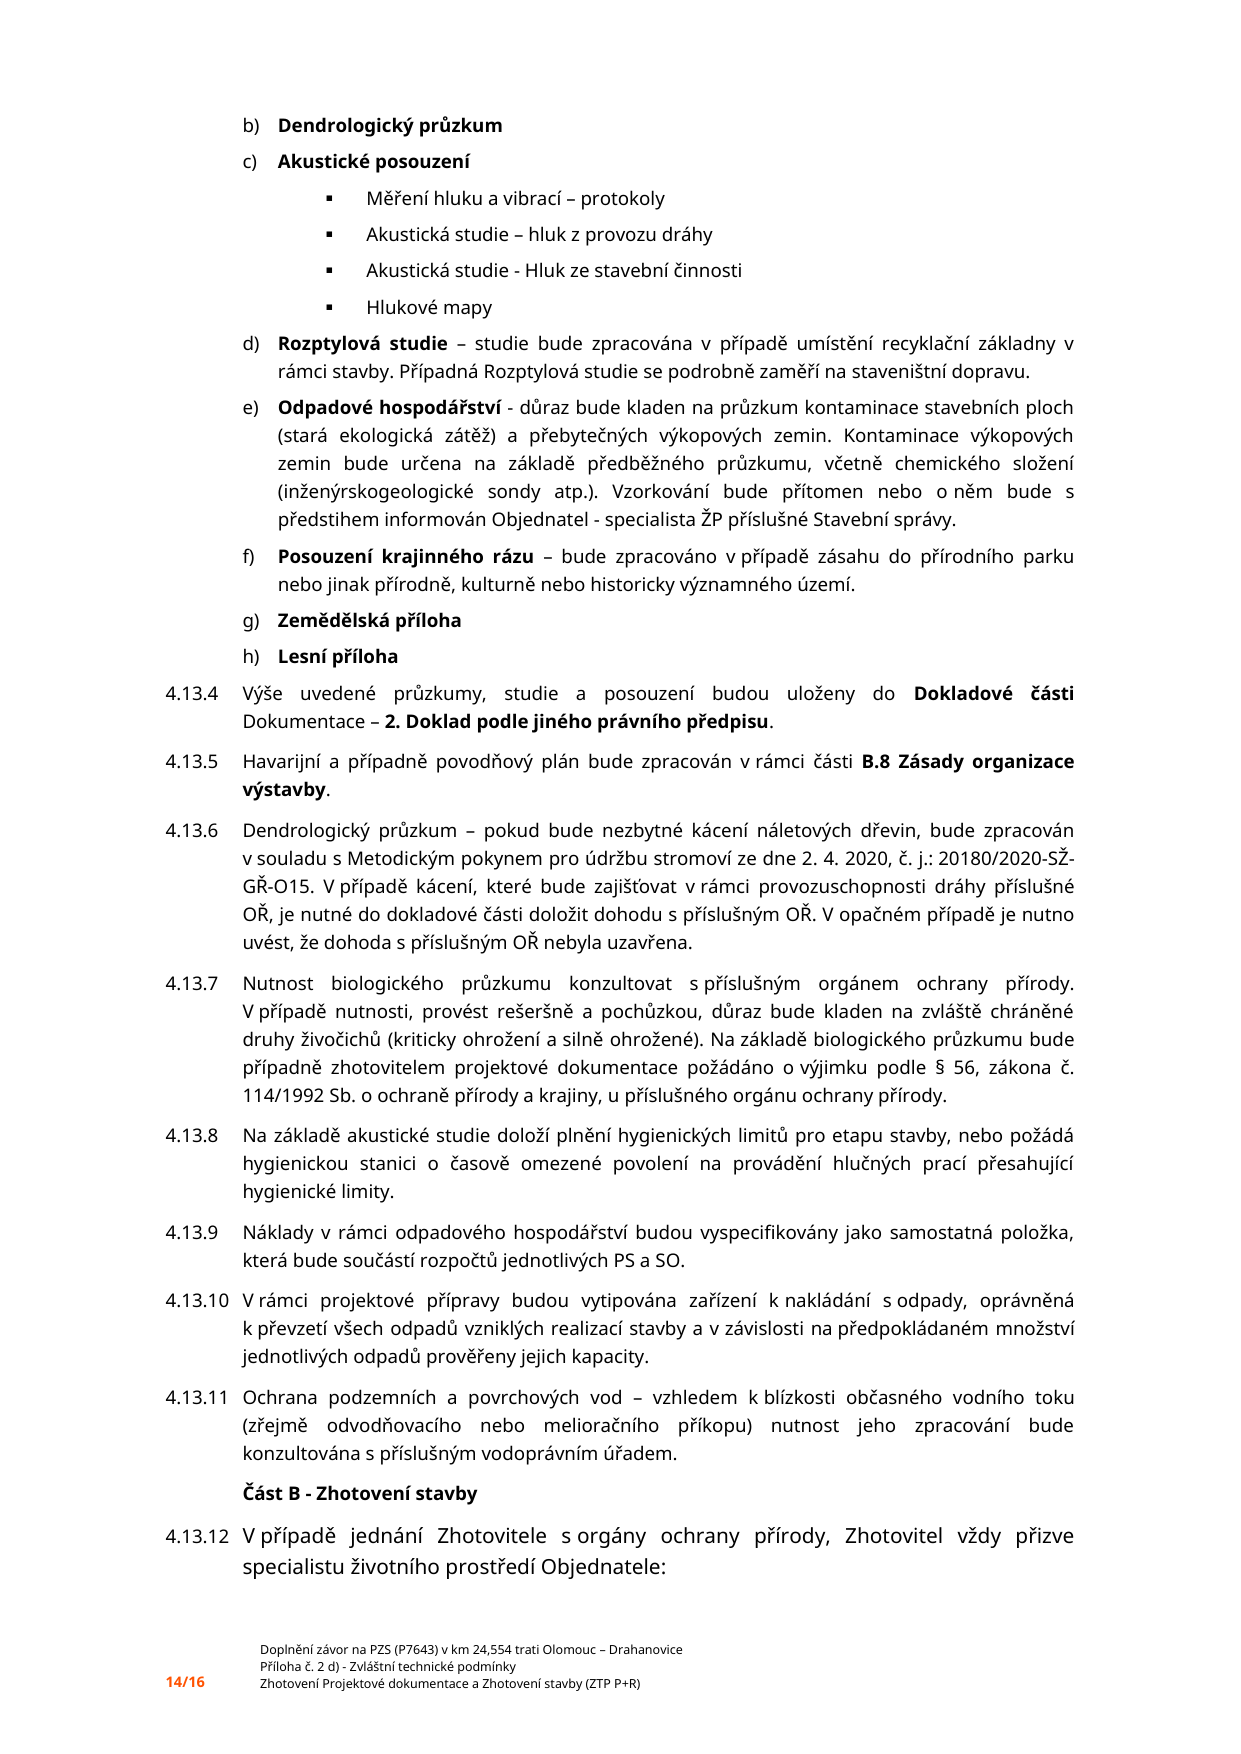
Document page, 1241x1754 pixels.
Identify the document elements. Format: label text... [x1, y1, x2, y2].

list Výše uvedené průzkumy, studie a posouzení budou uloženy do Dokladové části Dokumentace – 2. Doklad podle jiného právního předpisu. [165, 680, 1075, 734]
list Na základě akustické studie doloží plnění hygienických limitů pro etapu stavby, nebo požádá hygienickou stanici o časově omezené povolení na provádění hlučných prací přesahující hygienické limity. [165, 1122, 1075, 1204]
list Náklady v rámci odpadového hospodářství budou vyspecifikovány jako samostatná položka, která bude součástí rozpočtů jednotlivých PS a SO. [165, 1219, 1075, 1273]
list Akustická studie – hluk z provozu dráhy [325, 221, 1075, 247]
list Lesní příloha [242, 644, 1075, 669]
list Ochrana podzemních a povrchových vod – vzhledem k blízkosti občasného vodního toku (zřejmě odvodňovacího nebo melioračního příkopu) nutnost jeho zpracování bude konzultována s příslušným vodoprávním úřadem. [165, 1384, 1075, 1466]
list Zemědělská příloha [242, 607, 1075, 633]
text Část B - Zhotovení stavby [242, 1481, 1075, 1506]
list Rozptylová studie – studie bude zpracována v případě umístění recyklační základny v rámci stavby. Případná Rozptylová studie se podrobně zaměří na staveništní dopravu. [242, 330, 1075, 384]
list V případě jednání Zhotovitele s orgány ochrany přírody, Zhotovitel vždy přizve specialistu životního prostředí Objednatele: [165, 1521, 1075, 1581]
list Nutnost biologického průzkumu konzultovat s příslušným orgánem ochrany přírody. V případě nutnosti, provést rešeršně a pochůzkou, důraz bude kladen na zvláště chráněné druhy živočichů (kriticky ohrožení a silně ohrožené). Na základě biologického průzkumu bude případně zhotovitelem projektové dokumentace požádáno o výjimku podle § 56, zákona č. 114/1992 Sb. o ochraně přírody a krajiny, u příslušného orgánu ochrany přírody. [165, 970, 1075, 1107]
list Dendrologický průzkum [242, 112, 1075, 138]
list V rámci projektové přípravy budou vytipována zařízení k nakládání s odpady, oprávněná k převzetí všech odpadů vzniklých realizací stavby a v závislosti na předpokládaném množství jednotlivých odpadů prověřeny jejich kapacity. [165, 1288, 1075, 1369]
list Měření hluku a vibrací – protokoly [325, 185, 1075, 210]
list Akustická studie - Hluk ze stavební činnosti [325, 258, 1075, 283]
list Akustické posouzení [242, 148, 1075, 174]
text Dendrologický průzkum – pokud bude nezbytné kácení náletových dřevin, bude zpracován v souladu s Metodickým pokynem pro údržbu stromoví ze dne 2. 4. 2020, č. j.: 20180/2020-SŽ-GŘ-O15. V případě kácení, které bude zajišťovat v rámci provozuschopnosti dráhy příslušné OŘ, je nutné do dokladové části doložit dohodu s příslušným OŘ. V opačném případě je nutno uvést, že dohoda s příslušným OŘ nebyla uzavřena. [165, 817, 1075, 955]
list Odpadové hospodářství - důraz bude kladen na průzkum kontaminace stavebních ploch (stará ekologická zátěž) a přebytečných výkopových zemin. Kontaminace výkopových zemin bude určena na základě předběžného průzkumu, včetně chemického složení (inženýrskogeologické sondy atp.). Vzorkování bude přítomen nebo o něm bude s předstihem informován Objednatel - specialista ŽP příslušné Stavební správy. [242, 395, 1075, 532]
list Hlukové mapy [325, 294, 1075, 319]
list Havarijní a případně povodňový plán bude zpracován v rámci části B.8 Zásady organizace výstavby. [165, 749, 1075, 802]
list Posouzení krajinného rázu – bude zpracováno v případě zásahu do přírodního parku nebo jinak přírodně, kulturně nebo historicky významného území. [242, 543, 1075, 597]
